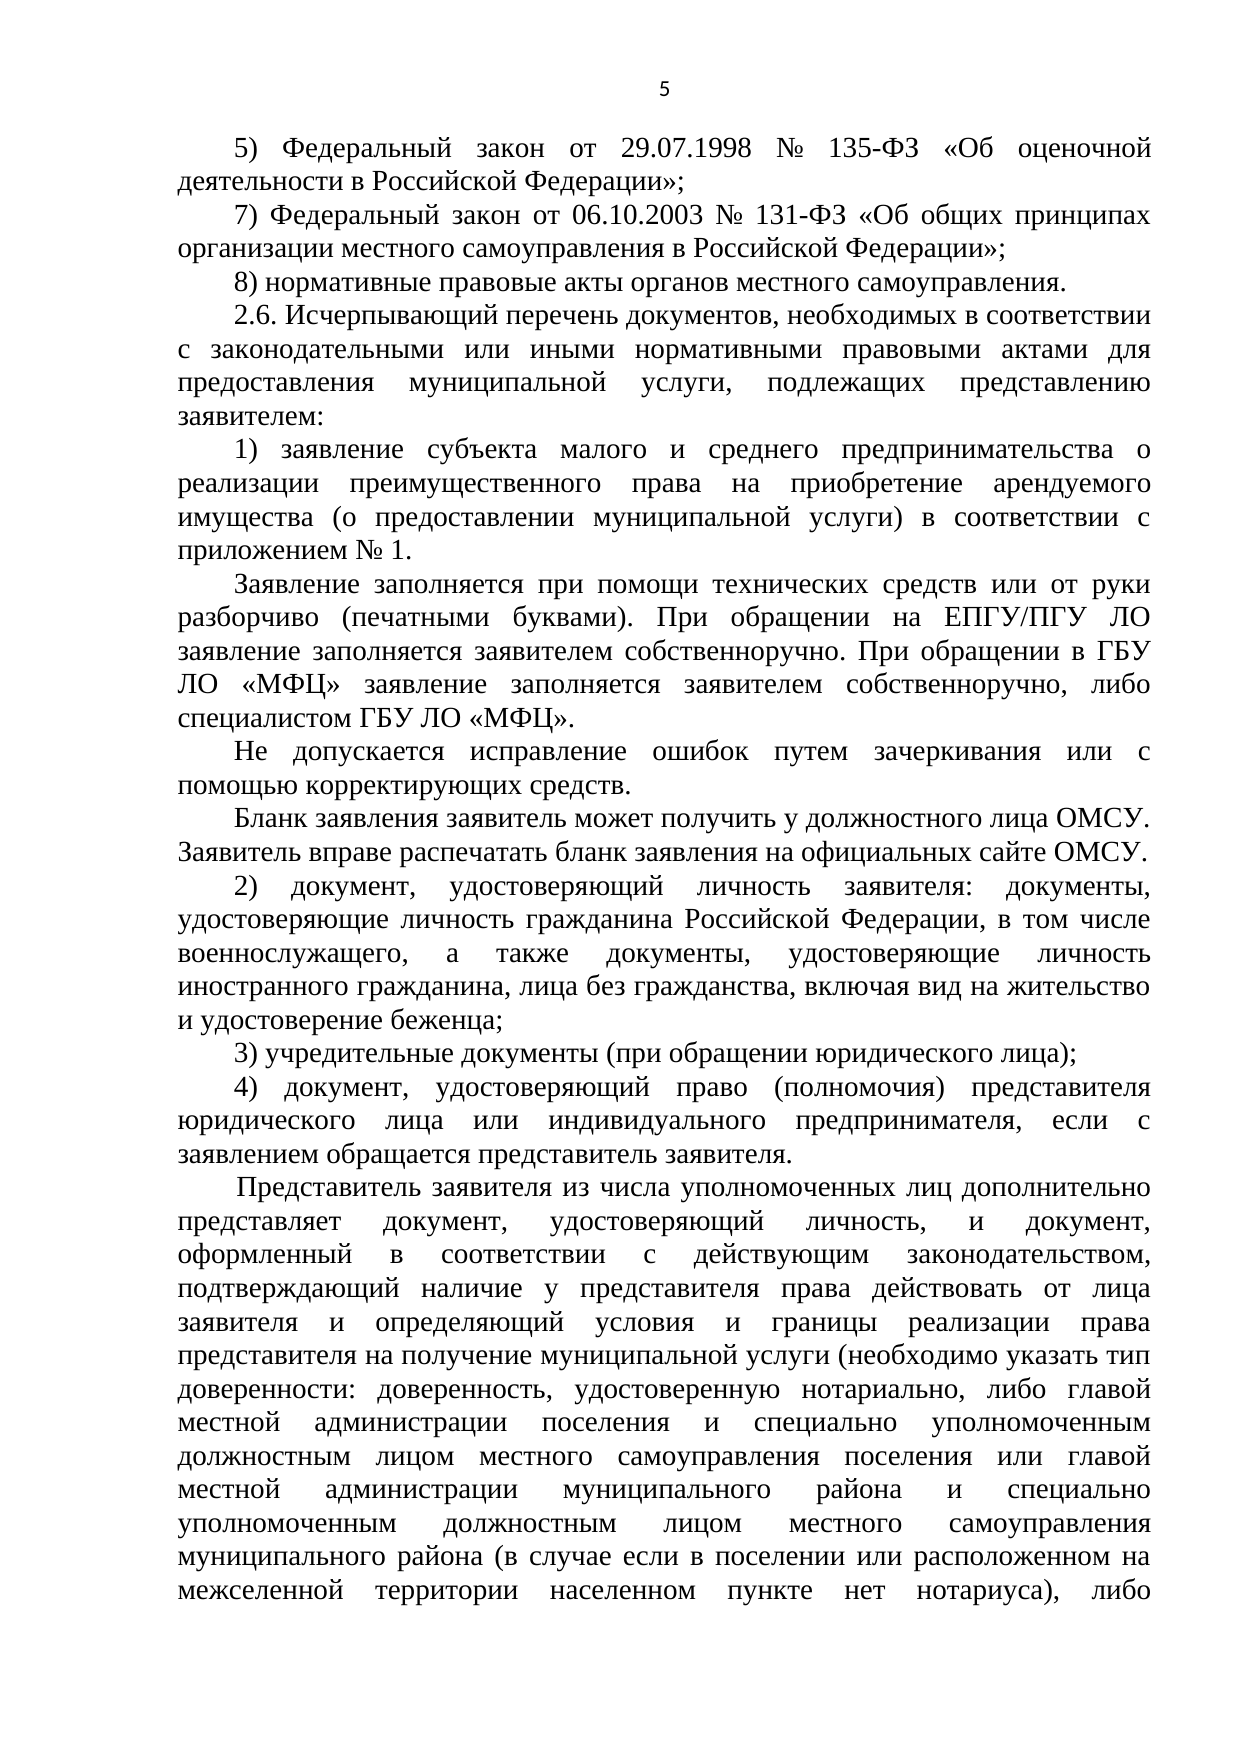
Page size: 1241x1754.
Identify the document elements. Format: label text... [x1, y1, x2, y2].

text 2) документ, удостоверяющий личность заявителя: документы, удостоверяющие личность гражданина Российской Федерации, в том числе военнослужащего, а также документы, удостоверяющие личность иностранного гражданина, лица без гражданства, включая вид на жительство и удостоверение беженца; [177, 868, 1152, 1035]
text 7) Федеральный закон от 06.10.2003 № 131-ФЗ «Об общих принципах организации местного самоуправления в Российской Федерации»; [177, 197, 1152, 264]
text Бланк заявления заявитель может получить у должностного лица ОМСУ. Заявитель вправе распечатать бланк заявления на официальных сайте ОМСУ. [177, 801, 1152, 868]
text 2.6. Исчерпывающий перечень документов, необходимых в соответствии с законодательными или иными нормативными правовыми актами для предоставления муниципальной услуги, подлежащих представлению заявителем: [177, 297, 1152, 432]
text 5) Федеральный закон от 29.07.1998 № 135-ФЗ «Об оценочной деятельности в Российской Федерации»; [177, 130, 1152, 197]
text 8) нормативные правовые акты органов местного самоуправления. [177, 264, 1152, 297]
text Заявление заполняется при помощи технических средств или от руки разборчиво (печатными буквами). При обращении на ЕПГУ/ПГУ ЛО заявление заполняется заявителем собственноручно. При обращении в ГБУ ЛО «МФЦ» заявление заполняется заявителем собственноручно, либо специалистом ГБУ ЛО «МФЦ». [177, 566, 1152, 733]
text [177, 1169, 1152, 1606]
text 1) заявление субъекта малого и среднего предпринимательства о реализации преимущественного права на приобретение арендуемого имущества (о предоставлении муниципальной услуги) в соответствии с приложением № 1. [177, 432, 1152, 566]
text Не допускается исправление ошибок путем зачеркивания или с помощью корректирующих средств. [177, 733, 1152, 801]
text 3) учредительные документы (при обращении юридического лица); [177, 1035, 1152, 1069]
text 4) документ, удостоверяющий право (полномочия) представителя юридического лица или индивидуального предпринимателя, если с заявлением обращается представитель заявителя. [177, 1069, 1152, 1169]
